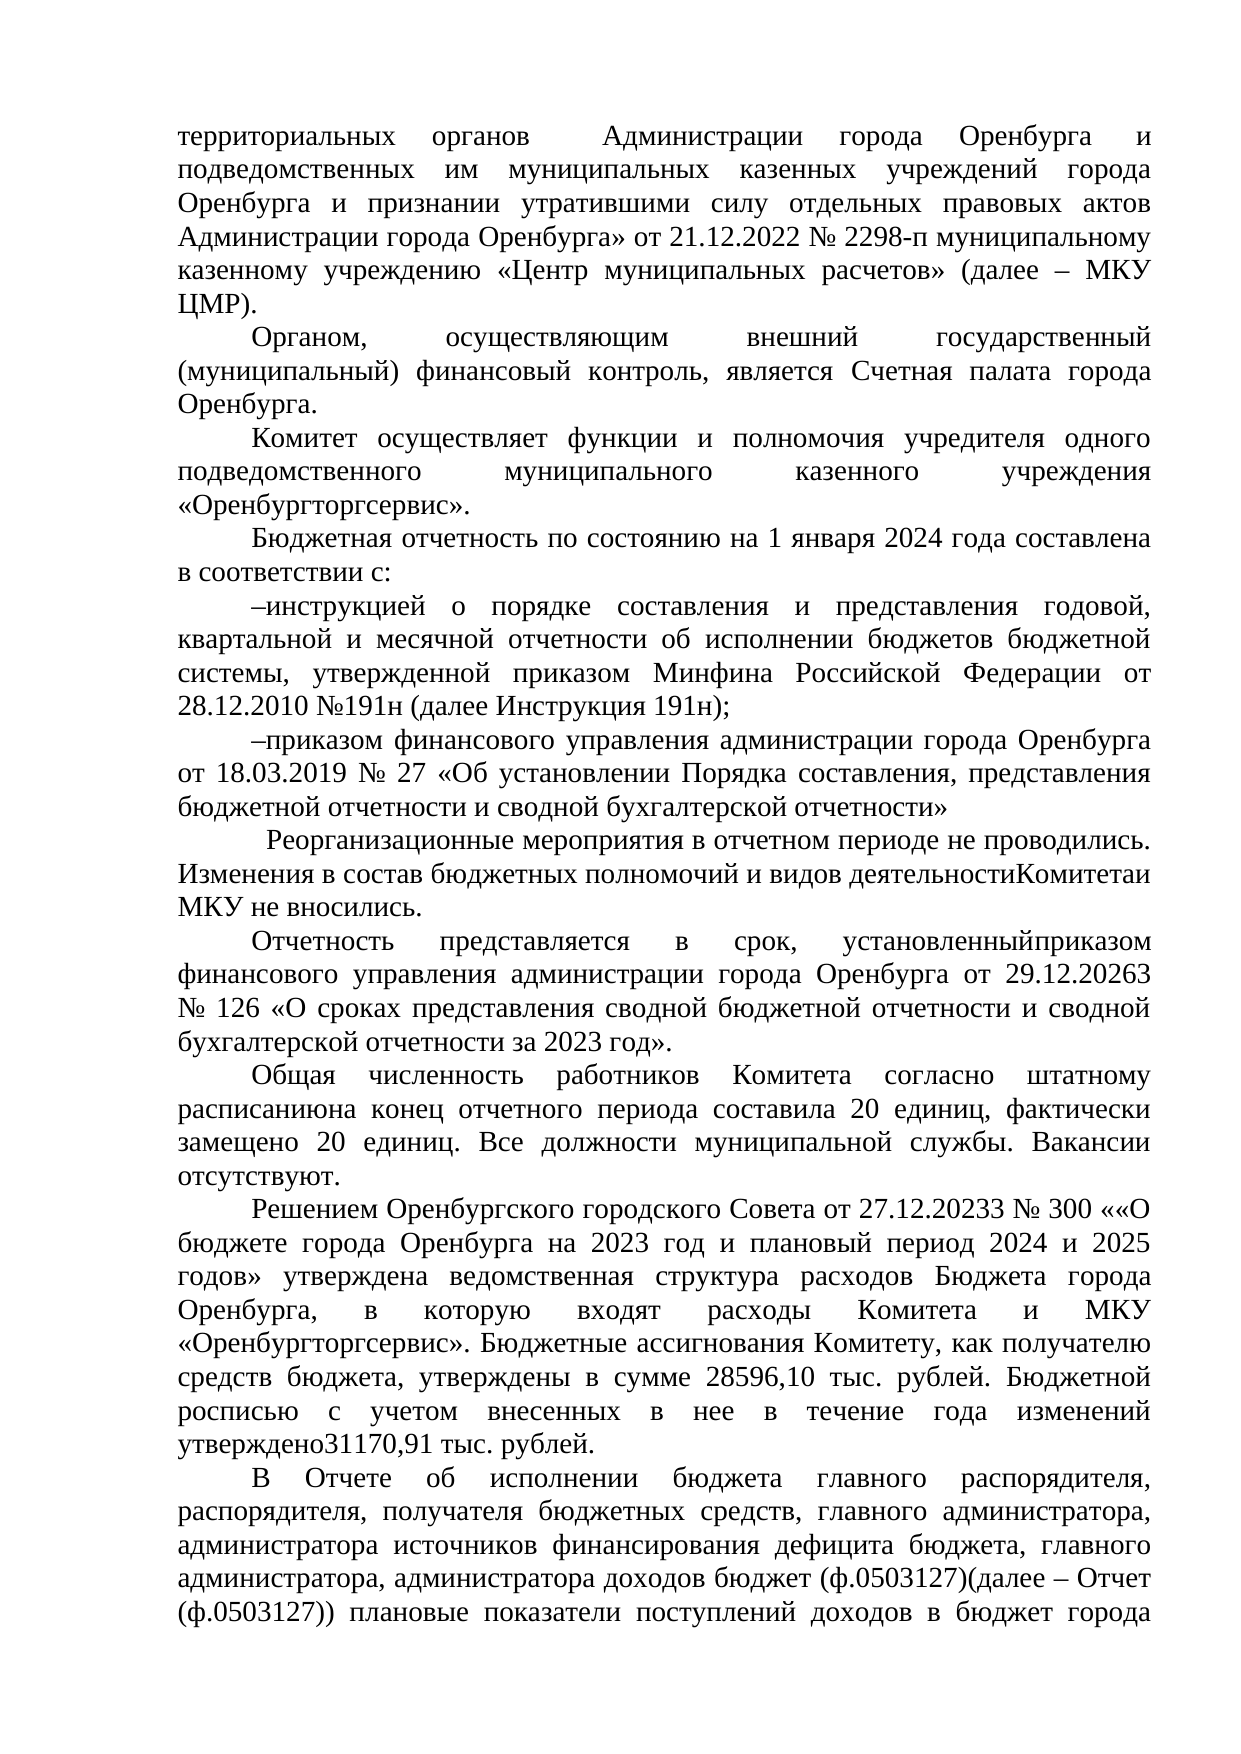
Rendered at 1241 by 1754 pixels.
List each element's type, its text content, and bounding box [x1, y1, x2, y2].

text Решением Оренбургского городского Совета от 27.12.20233 № 300 ««О бюджете города Оренбурга на 2023 год и плановый период 2024 и 2025 годов» утверждена ведомственная структура расходов Бюджета города Оренбурга, в которую входят расходы Комитета и МКУ «Оренбургторгсервис». Бюджетные ассигнования Комитету, как получателю средств бюджета, утверждены в сумме 28596,10 тыс. рублей. Бюджетной росписью с учетом внесенных в нее в течение года изменений утверждено31170,91 тыс. рублей. [177, 1191, 1152, 1460]
text Комитет осуществляет функции и полномочия учредителя одного подведомственного муниципального казенного учреждения «Оренбургторгсервис». [177, 420, 1152, 521]
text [177, 1460, 1152, 1627]
text Отчетность представляется в срок, установленныйприказом финансового управления администрации города Оренбурга от 29.12.20263 № 126 «О сроках представления сводной бюджетной отчетности и сводной бухгалтерской отчетности за 2023 год». [177, 923, 1152, 1057]
text Органом, осуществляющим внешний государственный (муниципальный) финансовый контроль, является Счетная палата города Оренбурга. [177, 319, 1152, 420]
text Бюджетная отчетность по состоянию на 1 января 2024 года составлена в соответствии с: [177, 521, 1152, 588]
text –приказом финансового управления администрации города Оренбурга от 18.03.2019 № 27 «Об установлении Порядка составления, представления бюджетной отчетности и сводной бухгалтерской отчетности» [177, 722, 1152, 822]
text Реорганизационные мероприятия в отчетном периоде не проводились. Изменения в состав бюджетных полномочий и видов деятельностиКомитетаи МКУ не вносились. [177, 822, 1152, 923]
text –инструкцией о порядке составления и представления годовой, квартальной и месячной отчетности об исполнении бюджетов бюджетной системы, утвержденной приказом Минфина Российской Федерации от 28.12.2010 №191н (далее Инструкция 191н); [177, 588, 1152, 722]
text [177, 118, 1152, 319]
text Общая численность работников Комитета согласно штатному расписаниюна конец отчетного периода составила 20 единиц, фактически замещено 20 единиц. Все должности муниципальной службы. Вакансии отсутствуют. [177, 1057, 1152, 1191]
